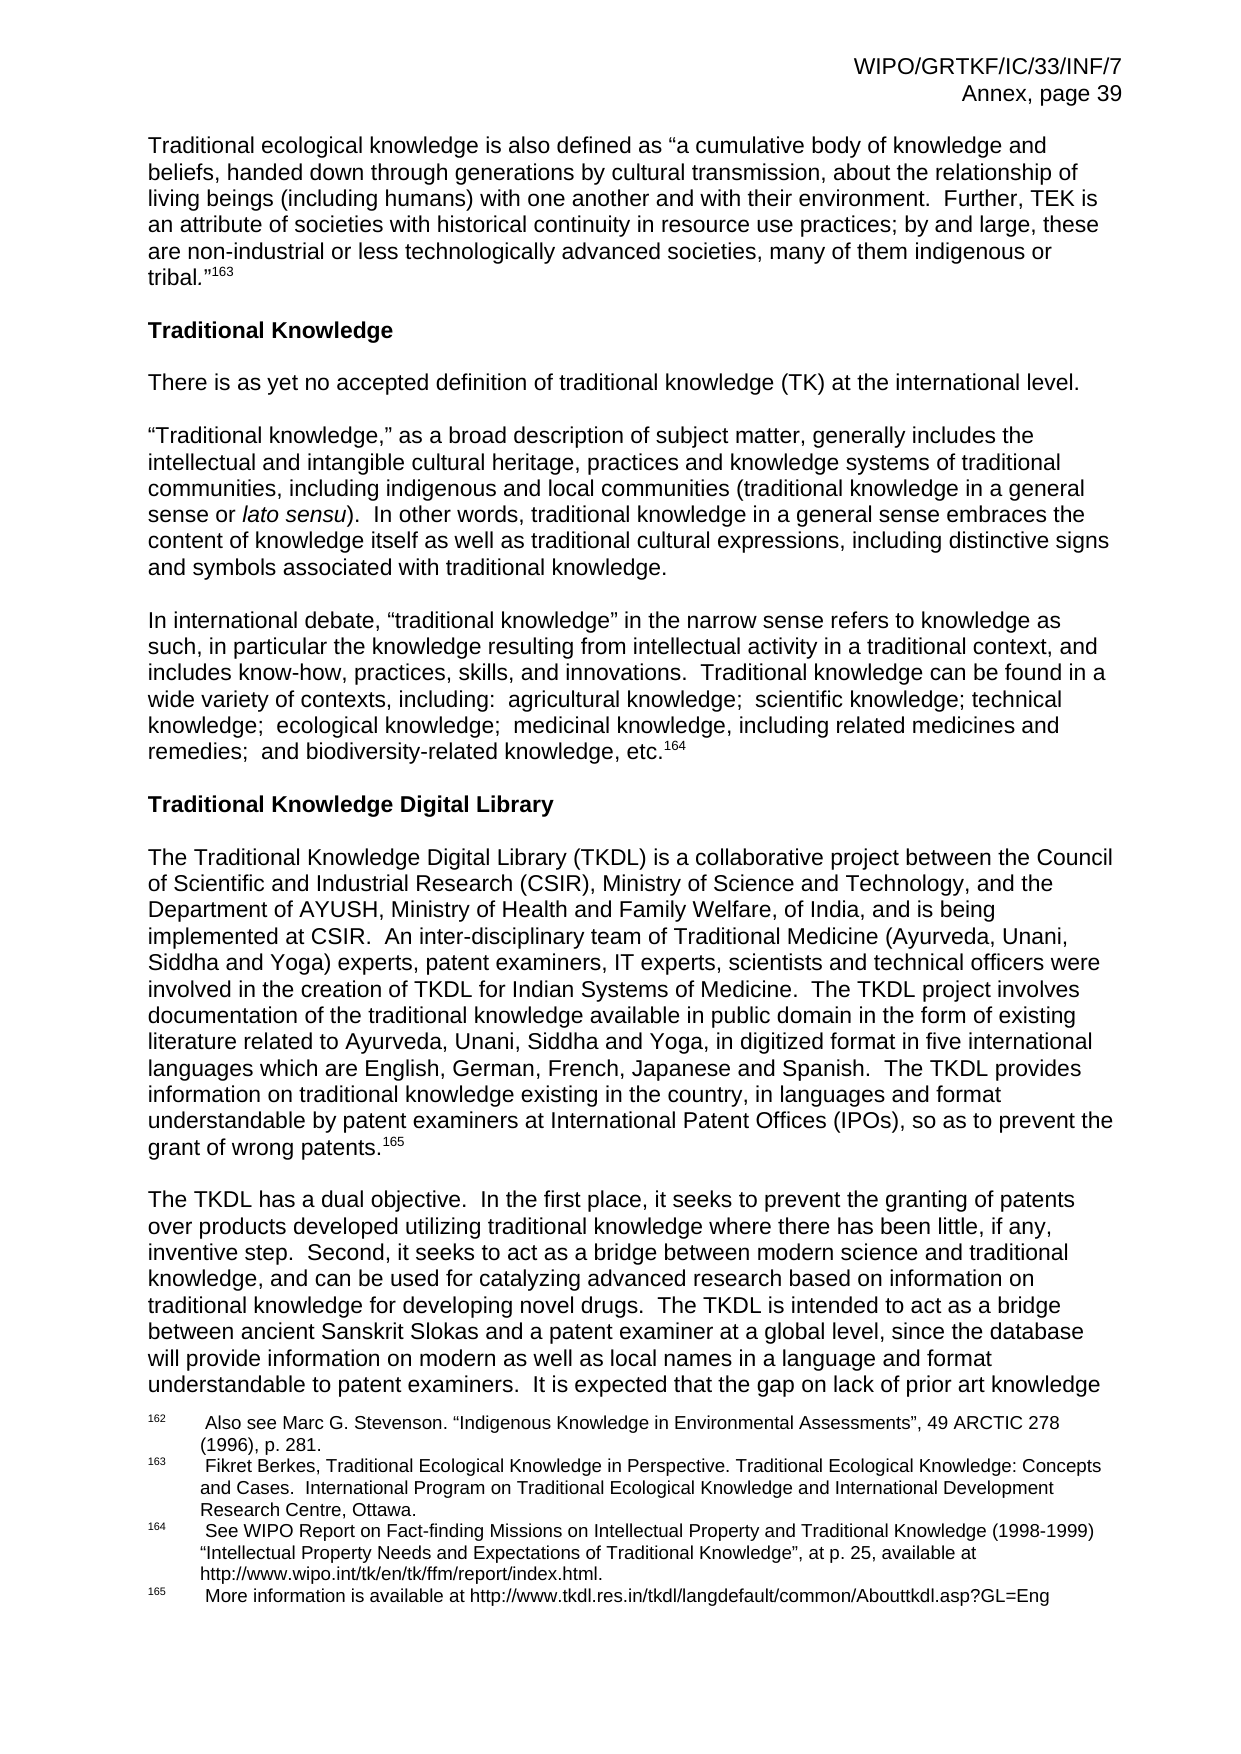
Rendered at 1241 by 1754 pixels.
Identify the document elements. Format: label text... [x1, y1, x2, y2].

text Traditional Knowledge Digital Library [148, 791, 1122, 817]
text The Traditional Knowledge Digital Library (TKDL) is a collaborative project between the Council of Scientific and Industrial Research (CSIR), Ministry of Science and Technology, and the Department of AYUSH, Ministry of Health and Family Welfare, of , and is being implemented at CSIR. An inter-disciplinary team of Traditional Medicine (Ayurveda, Unani, Siddha and Yoga) experts, patent examiners, IT experts, scientists and technical officers were involved in the creation of TKDL for Indian Systems of Medicine. The TKDL project involves documentation of the traditional knowledge available in public domain in the form of existing literature related to Ayurveda, Unani, Siddha and Yoga, in digitized format in five international languages which are English, German, French, Japanese and Spanish. The TKDL provides information on traditional knowledge existing in the country, in languages and format understandable by patent examiners at International Patent Offices (IPOs), so as to prevent the grant of wrong patents. [148, 844, 1122, 1160]
text Traditional ecological knowledge is also defined as “a cumulative body of knowledge and beliefs, handed down through generations by cultural transmission, about the relationship of living beings (including humans) with one another and with their environment. Further, TEK is an attribute of societies with historical continuity in resource use practices; by and large, these are non-industrial or less technologically advanced societies, many of them indigenous or tribal.” [148, 132, 1122, 290]
text Traditional Knowledge [148, 317, 1122, 343]
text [148, 1186, 1122, 1397]
text In international debate, “traditional knowledge” in the narrow sense refers to knowledge as such, in particular the knowledge resulting from intellectual activity in a traditional context, and includes know-how, practices, skills, and innovations. Traditional knowledge can be found in a wide variety of contexts, including: agricultural knowledge; scientific knowledge; technical knowledge; ecological knowledge; medicinal knowledge, including related medicines and remedies; and biodiversity-related knowledge, etc. [148, 607, 1122, 765]
text “Traditional knowledge,” as a broad description of subject matter generally includes the intellectual and intangible cultural heritage practices and knowledge systems of traditional communities including indigenous and local communities (traditional knowledge in a general sense or lato sensu). In other words traditional knowledge in a general sense embraces the content of knowledge itself as well as traditional cultural expressions including distinctive signs and symbols associated with traditional knowledge. [148, 422, 1122, 580]
text There is as yet no accepted definition of traditional knowledge (TK) at the international level. [148, 369, 1122, 396]
